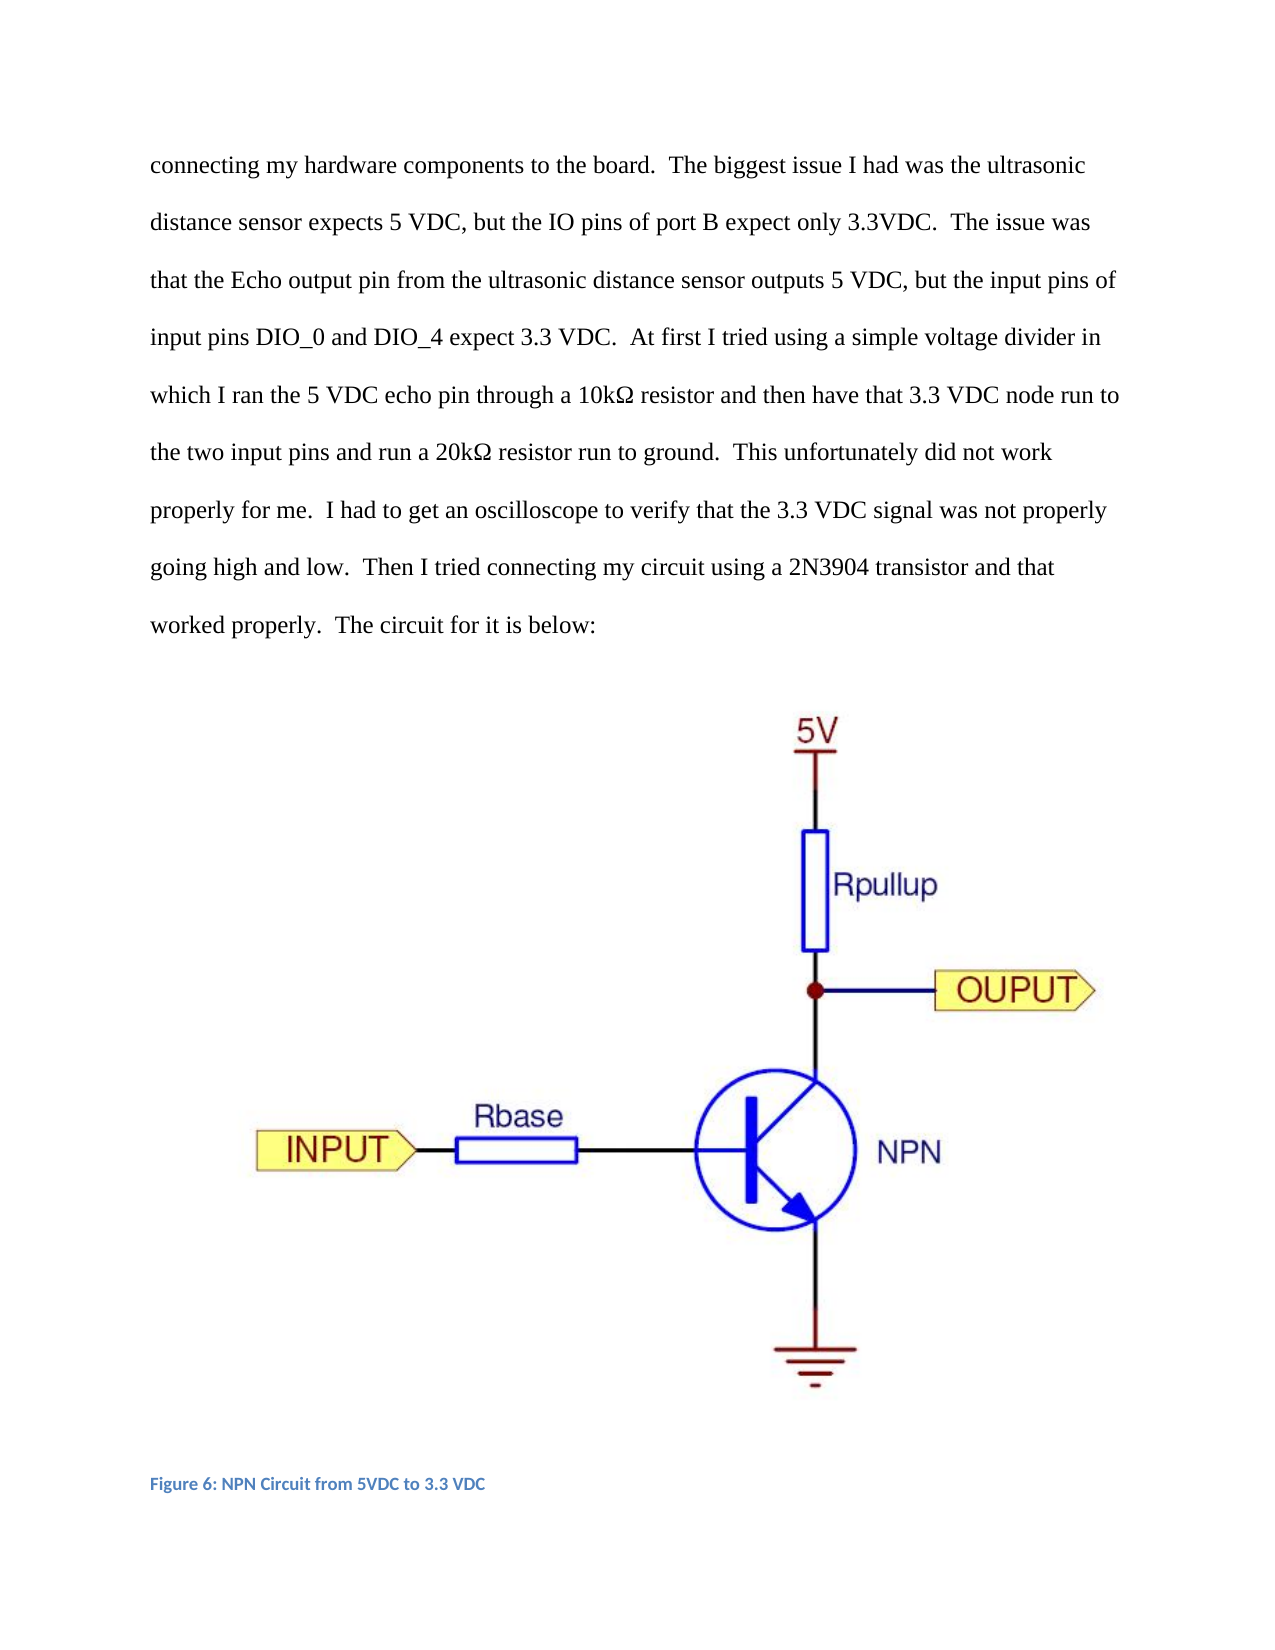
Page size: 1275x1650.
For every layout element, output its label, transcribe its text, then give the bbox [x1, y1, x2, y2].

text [150, 150, 1125, 639]
picture [150, 667, 1125, 1437]
